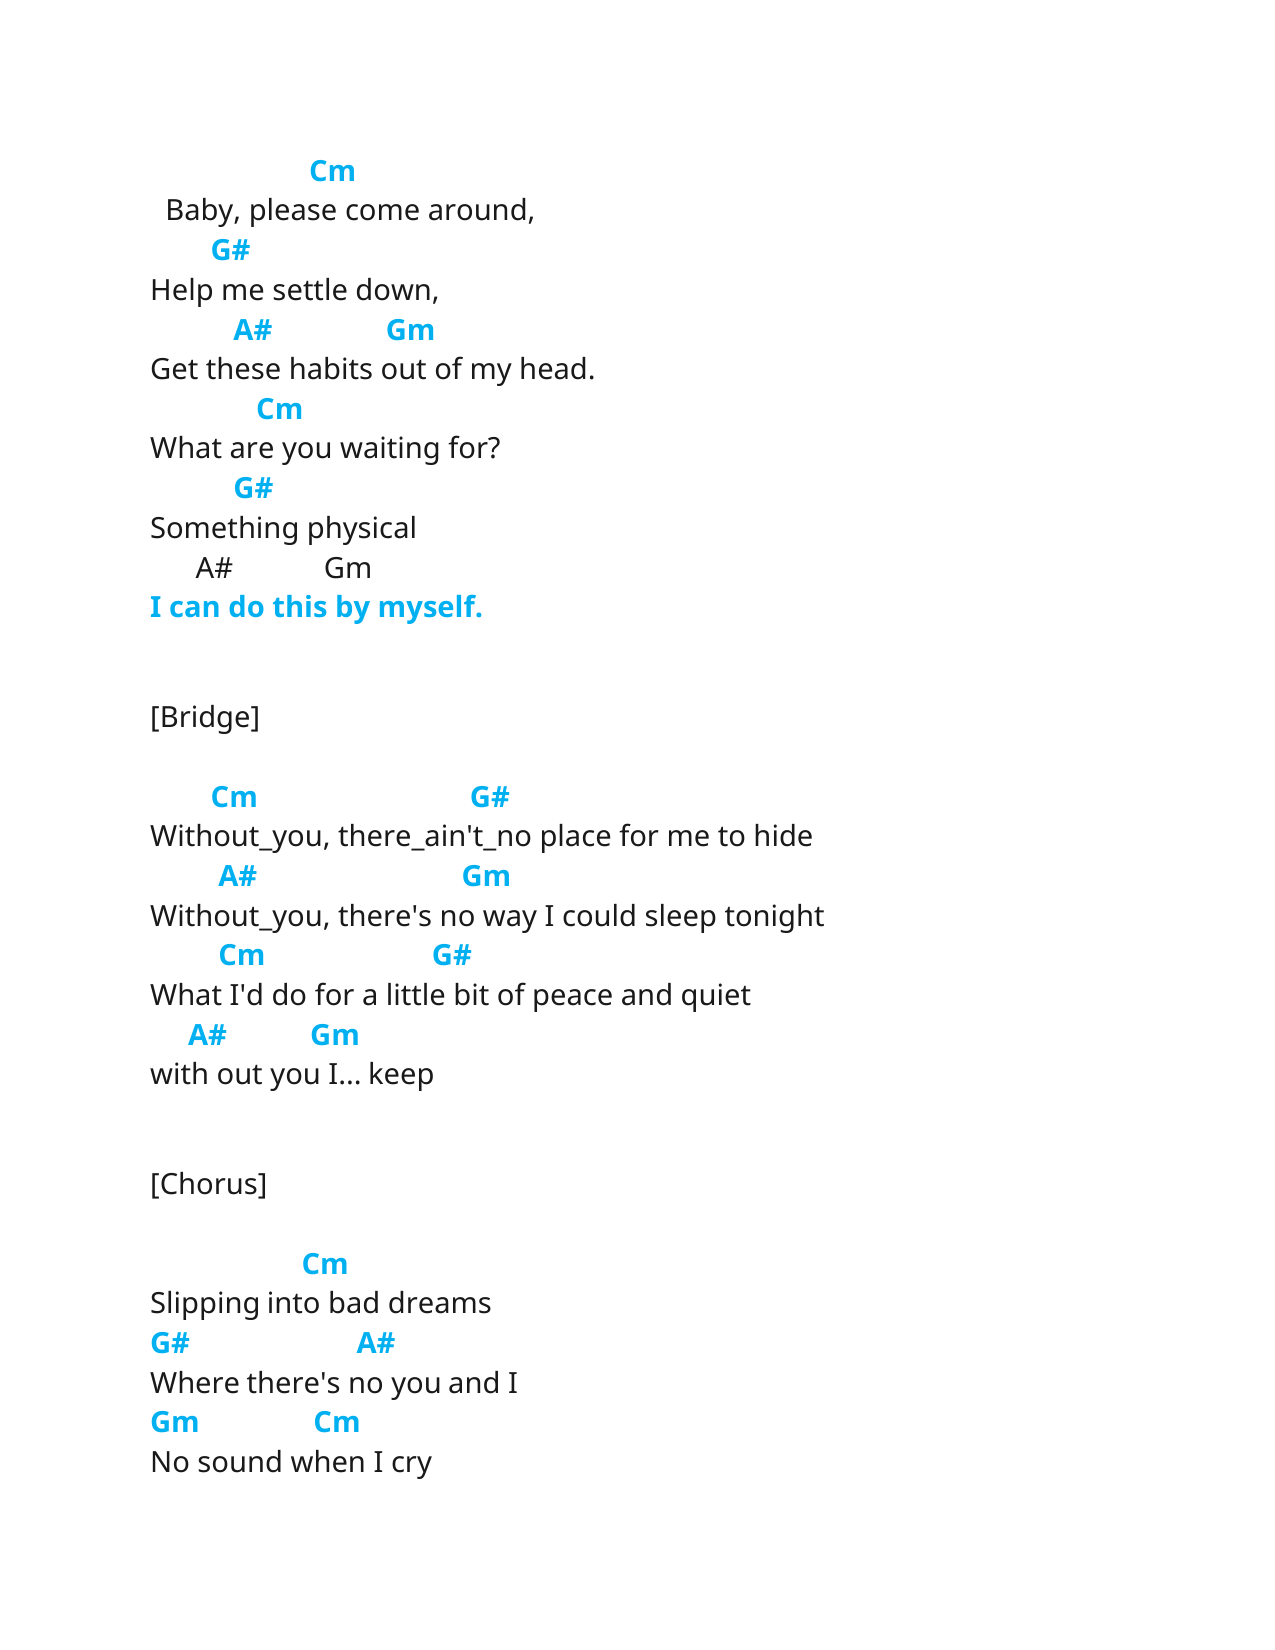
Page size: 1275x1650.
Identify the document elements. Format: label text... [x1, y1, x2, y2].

text A# Gm [150, 855, 1125, 895]
text A# Gm [150, 1014, 1125, 1054]
text A# Gm [150, 309, 1125, 348]
text No sound when I cry [150, 1441, 1125, 1481]
text Cm G# [150, 934, 1125, 974]
text Get these habits out of my head. [150, 348, 1125, 388]
text Cm G# [150, 776, 1125, 816]
text [Bridge] [150, 696, 1125, 736]
text Slipping into bad dreams [150, 1283, 1125, 1322]
text Where there's no you and I [150, 1362, 1125, 1402]
text Help me settle down, [150, 269, 1125, 309]
text Cm [150, 388, 1125, 428]
text What are you waiting for? [150, 428, 1125, 467]
text Cm [150, 1243, 1125, 1283]
text Cm [150, 150, 1125, 190]
text G# [150, 229, 1125, 269]
text Without_you, there's no way I could sleep tonight [150, 895, 1125, 934]
text G# [150, 467, 1125, 507]
text with out you I... keep [150, 1054, 1125, 1093]
text Baby, please come around, [150, 190, 1125, 229]
text I can do this by myself. [150, 587, 1125, 626]
text [Chorus] [150, 1163, 1125, 1203]
text G# A# [150, 1322, 1125, 1362]
text Something physical [150, 507, 1125, 547]
text What I'd do for a little bit of peace and quiet [150, 974, 1125, 1014]
text A# Gm [150, 547, 1125, 587]
text Without_you, there_ain't_no place for me to hide [150, 816, 1125, 855]
text Gm Cm [150, 1402, 1125, 1441]
